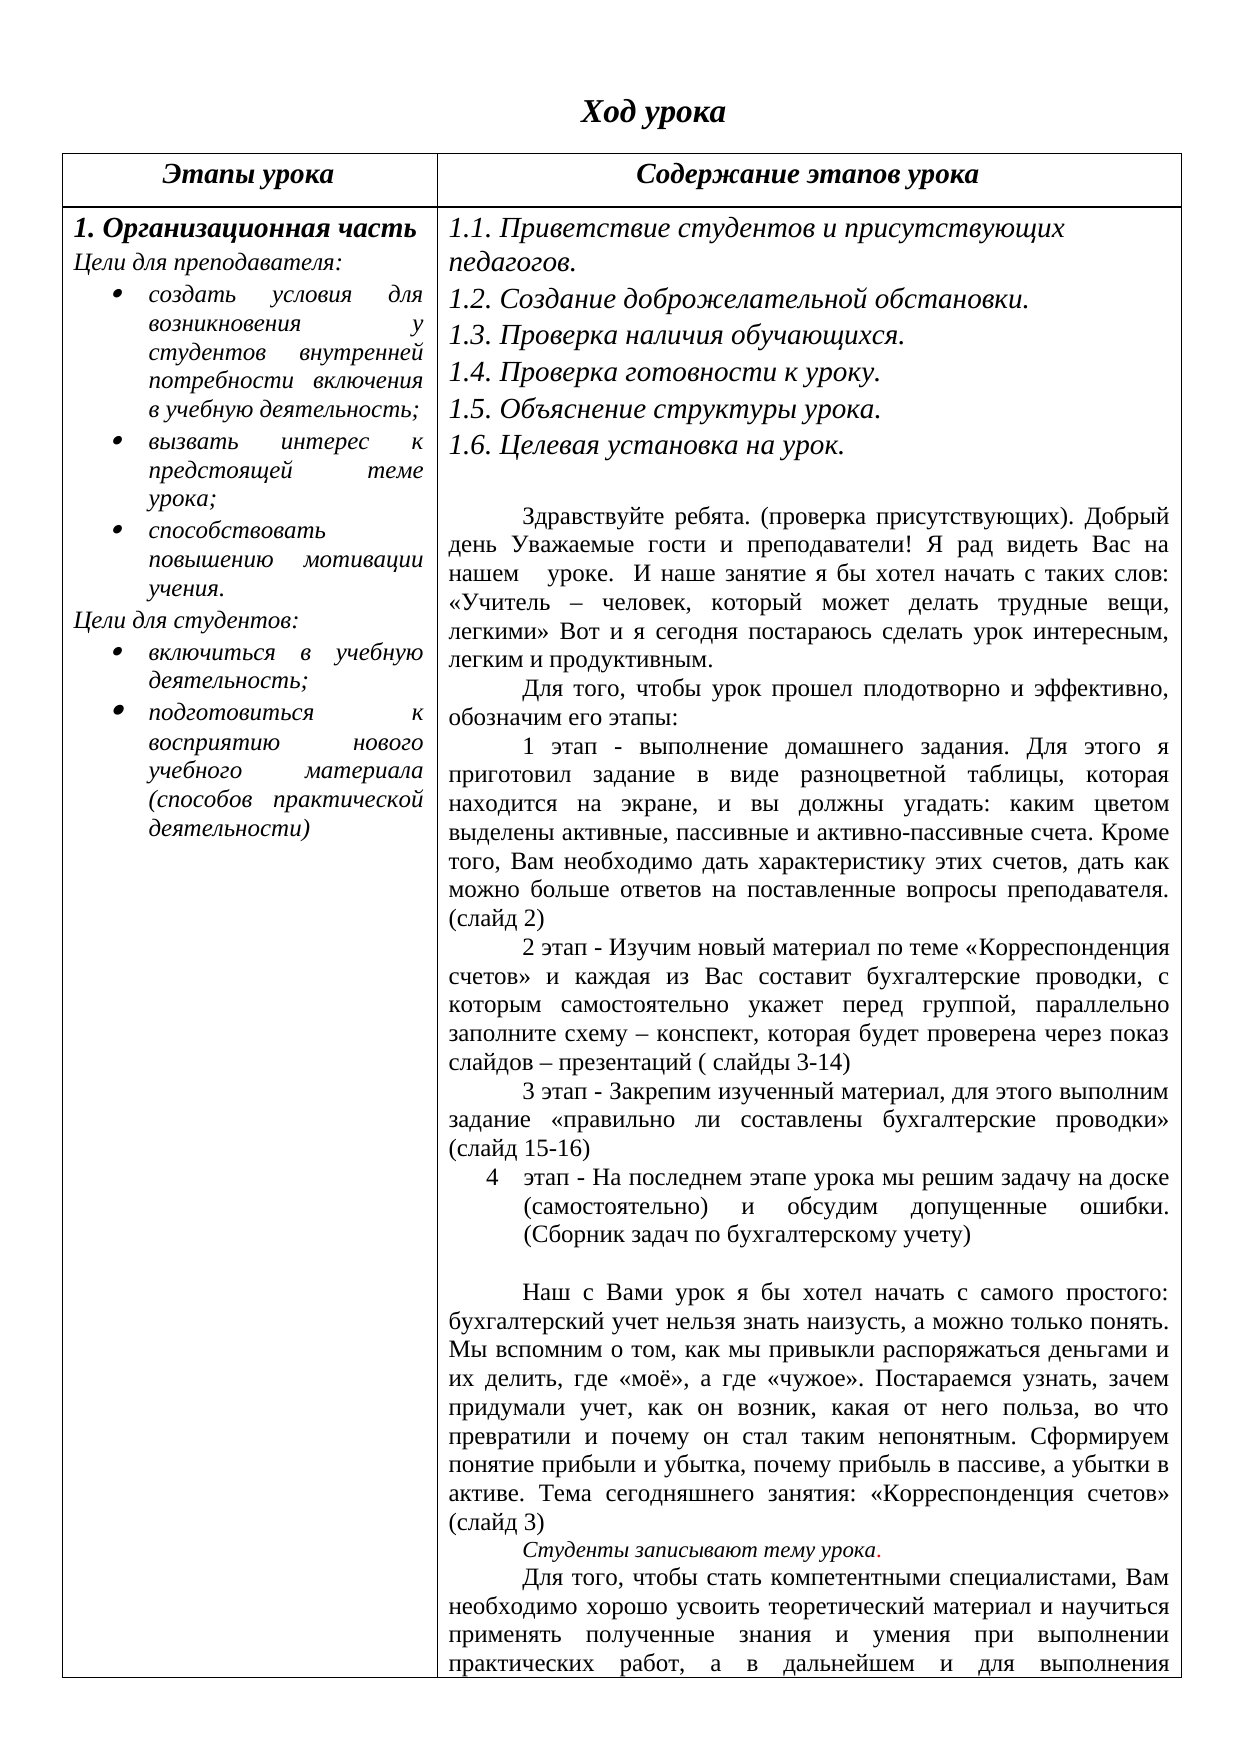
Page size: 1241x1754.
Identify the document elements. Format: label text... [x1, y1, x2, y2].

table_header Этапы урока [63, 154, 437, 206]
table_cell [63, 208, 437, 1677]
text Ход урока [155, 92, 1152, 130]
table_header Содержание этапов урока [438, 154, 1181, 206]
